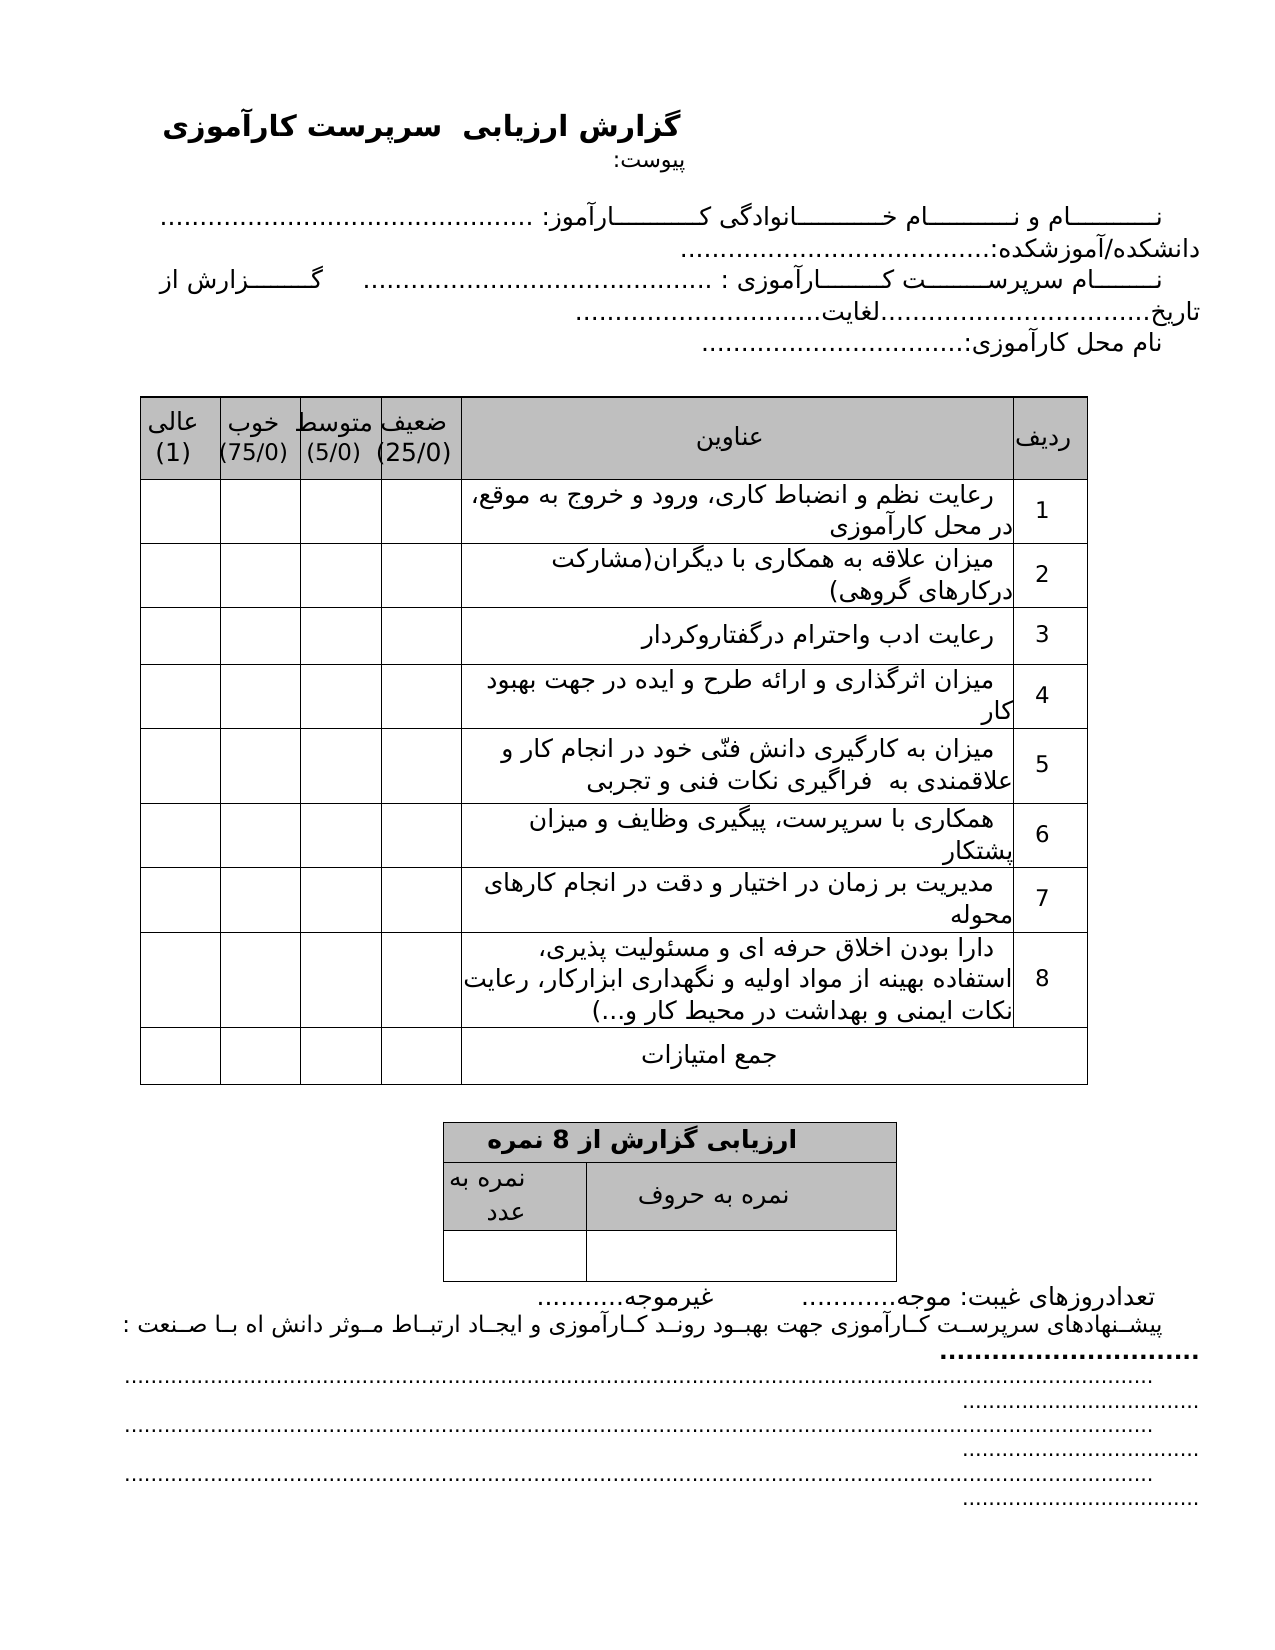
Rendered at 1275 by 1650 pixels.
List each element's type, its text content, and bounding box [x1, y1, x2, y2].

table_cell [141, 729, 220, 803]
table_cell [301, 729, 381, 803]
table_cell [141, 608, 220, 664]
table_cell [382, 868, 461, 932]
table_cell [444, 1231, 586, 1281]
table_cell [141, 665, 220, 728]
table_cell [382, 933, 461, 1027]
table_cell [301, 665, 381, 728]
table_cell [382, 608, 461, 664]
table_cell [221, 608, 300, 664]
table_cell 5 [1014, 729, 1087, 803]
table_cell رعایت نظم و انضباط کاری، ورود و خروج به موقع، در محل کارآموزی [462, 480, 1013, 543]
table_cell [382, 729, 461, 803]
table_cell [141, 868, 220, 932]
table_header ضعیف (25/0) [382, 398, 461, 479]
table_cell [587, 1231, 896, 1281]
table_cell [1014, 1028, 1087, 1084]
table_cell نمره به عدد [444, 1163, 586, 1230]
table_cell [221, 868, 300, 932]
table_cell مدیریت بر زمان در اختیار و دقت در انجام کارهای محوله [462, 868, 1013, 932]
table_cell [301, 804, 381, 867]
table_cell [301, 544, 381, 607]
table_cell [382, 804, 461, 867]
table_cell رعایت ادب واحترام درگفتاروکردار [462, 608, 1013, 664]
text پیشنهادهای سرپرست کارآموزی جهت بهبود روند کارآموزی و ایجاد ارتباط موثر دانش اه با صنعت : .............................. [122, 1311, 1200, 1364]
table_header متوسط (5/0) [301, 398, 381, 479]
table_cell دارا بودن اخلاق حرفه ای و مسئولیت پذیری، استفاده بهینه از مواد اولیه و نگهداری ابزارکار، رعایت نکات ایمنی و بهداشت در محیط کار و...) [462, 933, 1013, 1027]
table_cell [141, 544, 220, 607]
table_cell [141, 480, 220, 543]
table_cell میزان اثرگذاری و ارائه طرح و ایده در جهت بهبود کار [462, 665, 1013, 728]
table_cell [301, 933, 381, 1027]
table_cell [301, 868, 381, 932]
table_cell 4 [1014, 665, 1087, 728]
table_cell [382, 1028, 461, 1084]
text ................................................................................................................................................................................................ [122, 1462, 1200, 1510]
table_cell [221, 544, 300, 607]
table_cell [221, 480, 300, 543]
table_cell میزان علاقه به همکاری با دیگران(مشارکت درکارهای گروهی) [462, 544, 1013, 607]
table_header خوب (75/0) [221, 398, 300, 479]
text گزارش ارزیابی سرپرست کارآموزی پیوست: [122, 109, 1200, 191]
table_cell [141, 804, 220, 867]
text نام و نام خانوادگی کارآموز: ............................................... دانشکده/آموزشکده:....................................... [159, 202, 1200, 263]
text نام سرپرست کارآموزی : ............................................ گزارش از تاریخ..................................لغایت............................... [159, 265, 1200, 326]
table_header عالی (1) [141, 398, 220, 479]
table_cell [301, 608, 381, 664]
table_cell [221, 933, 300, 1027]
text ................................................................................................................................................................................................ [122, 1413, 1200, 1462]
text نام محل کارآموزی:................................. [159, 328, 1200, 357]
table_cell همکاری با سرپرست، پیگیری وظایف و میزان پشتکار [462, 804, 1013, 867]
table_cell 1 [1014, 480, 1087, 543]
table_cell [382, 544, 461, 607]
table_header ارزیابی گزارش از 8 نمره [444, 1123, 896, 1162]
table_cell [221, 665, 300, 728]
table_cell 7 [1014, 868, 1087, 932]
table_header ردیف [1014, 398, 1087, 479]
table_cell [382, 665, 461, 728]
table_cell [221, 729, 300, 803]
table_header عناوین [462, 398, 1013, 479]
table_cell 2 [1014, 544, 1087, 607]
table_cell 3 [1014, 608, 1087, 664]
table_cell [382, 480, 461, 543]
table_cell [141, 933, 220, 1027]
table_cell [141, 1028, 220, 1084]
table_cell جمع امتیازات [462, 1028, 1014, 1084]
table_cell [221, 1028, 300, 1084]
table_cell 8 [1014, 933, 1087, 1027]
table_cell [221, 804, 300, 867]
table_cell نمره به حروف [587, 1163, 896, 1230]
table_cell [301, 1028, 381, 1084]
table_cell میزان به کارگیری دانش فنّی خود در انجام کار و علاقمندی به فراگیری نکات فنی و تجربی [462, 729, 1013, 803]
text ................................................................................................................................................................................................ [122, 1364, 1200, 1413]
table_cell 6 [1014, 804, 1087, 867]
text تعدادروزهای غیبت: موجه............ غیرموجه........... [122, 1282, 1200, 1311]
table_cell [301, 480, 381, 543]
